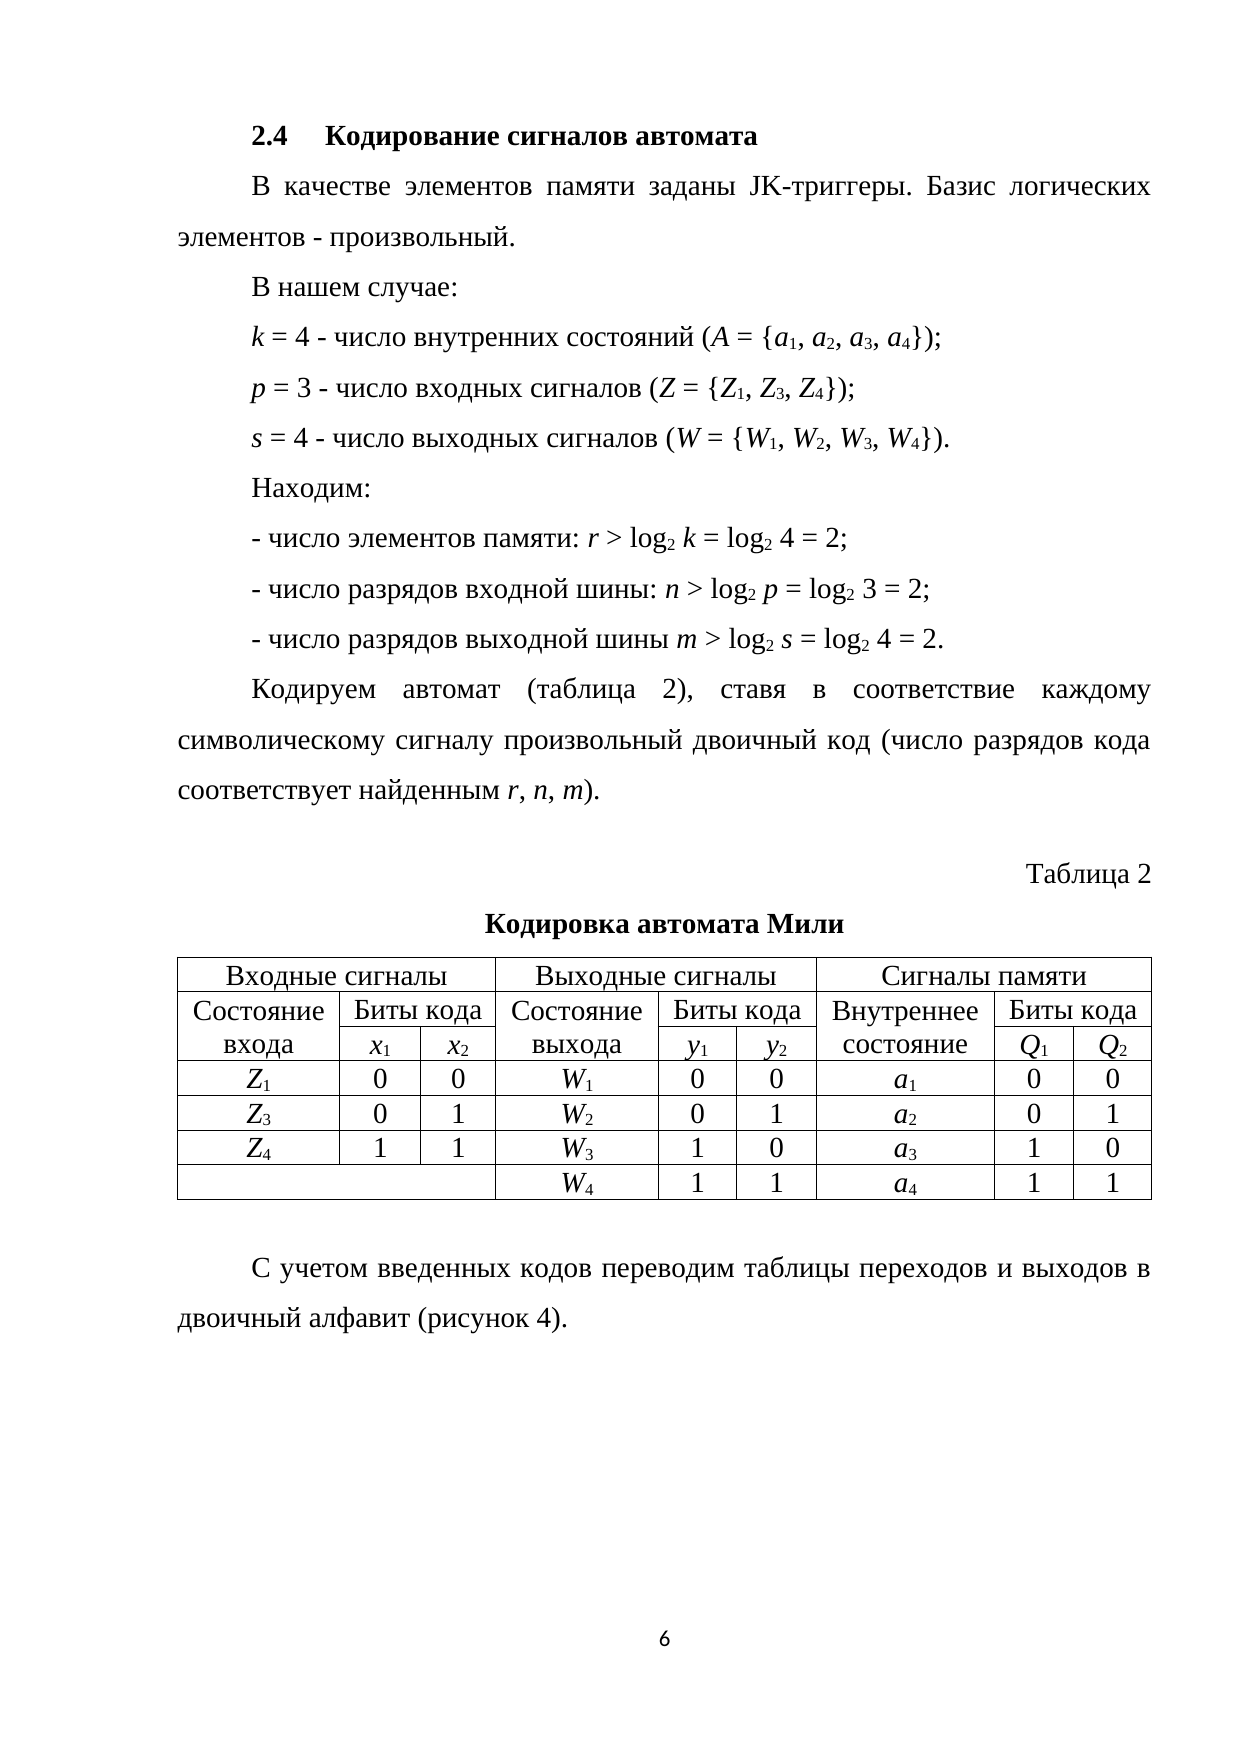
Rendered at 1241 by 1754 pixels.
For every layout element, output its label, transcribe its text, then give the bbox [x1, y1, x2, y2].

table_cell x1 [340, 1027, 420, 1060]
table_cell a2 [817, 1096, 994, 1129]
table_cell 1 [995, 1165, 1073, 1199]
text - число разрядов выходной шины m > log2 s = log2 4 = 2. [177, 621, 1152, 655]
table_cell 1 [737, 1165, 816, 1199]
table_cell a1 [817, 1061, 994, 1095]
table_cell a4 [817, 1165, 994, 1199]
text С учетом введенных кодов переводим таблицы переходов и выходов в двоичный алфавит (рисунок 4). [177, 1250, 1152, 1334]
table_cell 1 [421, 1131, 495, 1164]
table_cell Биты кода [659, 992, 816, 1026]
table_cell 0 [1074, 1131, 1151, 1164]
text В качестве элементов памяти заданы JK-триггеры. Базис логических элементов - произвольный. [177, 168, 1152, 252]
text s = 4 - число выходных сигналов (W = {W1, W2, W3, W4}). [177, 420, 1152, 453]
table_cell a3 [817, 1131, 994, 1164]
table_cell Внутреннее состояние [817, 992, 994, 1060]
text k = 4 - число внутренних состояний (A = {a1, a2, a3, a4}); [177, 319, 1152, 353]
table_cell W4 [496, 1165, 658, 1199]
table_header Сигналы памяти [817, 958, 1151, 991]
text Находим: [177, 470, 1152, 504]
table_cell 1 [995, 1131, 1073, 1164]
table_cell 0 [340, 1096, 420, 1129]
table_cell Z3 [178, 1096, 339, 1129]
text - число элементов памяти: r > log2 k = log2 4 = 2; [177, 521, 1152, 554]
table_cell Z1 [178, 1061, 339, 1095]
table_cell y2 [737, 1027, 816, 1060]
table_header Выходные сигналы [496, 958, 816, 991]
table_cell 1 [659, 1165, 736, 1199]
table_cell 0 [995, 1061, 1073, 1095]
table_cell Биты кода [340, 992, 495, 1026]
table_cell 1 [340, 1131, 420, 1164]
table_cell W1 [496, 1061, 658, 1095]
table_cell Z4 [178, 1131, 339, 1164]
table_cell 0 [659, 1096, 736, 1129]
table_cell 1 [421, 1096, 495, 1129]
table_cell 1 [737, 1096, 816, 1129]
table_cell x2 [421, 1027, 495, 1060]
text В нашем случае: [177, 269, 1152, 303]
table_cell 0 [659, 1061, 736, 1095]
table_cell 0 [737, 1061, 816, 1095]
text Таблица 2 [177, 856, 1152, 889]
table_cell Состояние входа [178, 992, 339, 1060]
table_cell 0 [421, 1061, 495, 1095]
text - число разрядов входной шины: n > log2 p = log2 3 = 2; [177, 571, 1152, 604]
text Кодировка автомата Мили [177, 906, 1152, 940]
table_cell W3 [496, 1131, 658, 1164]
text Кодируем автомат (таблица 2), ставя в соответствие каждому символическому сигналу произвольный двоичный код (число разрядов кода соответствует найденным r, n, m). [177, 672, 1152, 806]
table_cell [178, 1165, 495, 1199]
table_cell Биты кода [995, 992, 1151, 1026]
table_cell 0 [1074, 1061, 1151, 1095]
table_cell Состояние выхода [496, 992, 658, 1060]
table_cell 1 [1074, 1096, 1151, 1129]
table_cell W2 [496, 1096, 658, 1129]
table_cell Q2 [1074, 1027, 1151, 1060]
table_cell 1 [659, 1131, 736, 1164]
text р = 3 - число входных сигналов (Z = {Z1, Z3, Z4}); [177, 370, 1152, 403]
subtitle Кодирование сигналов автомата [177, 118, 1152, 152]
table_header Входные сигналы [178, 958, 495, 991]
table_cell y1 [659, 1027, 736, 1060]
table_cell 0 [737, 1131, 816, 1164]
table_cell 1 [1074, 1165, 1151, 1199]
table_cell 0 [995, 1096, 1073, 1129]
table_cell 0 [340, 1061, 420, 1095]
table_cell Q1 [995, 1027, 1073, 1060]
